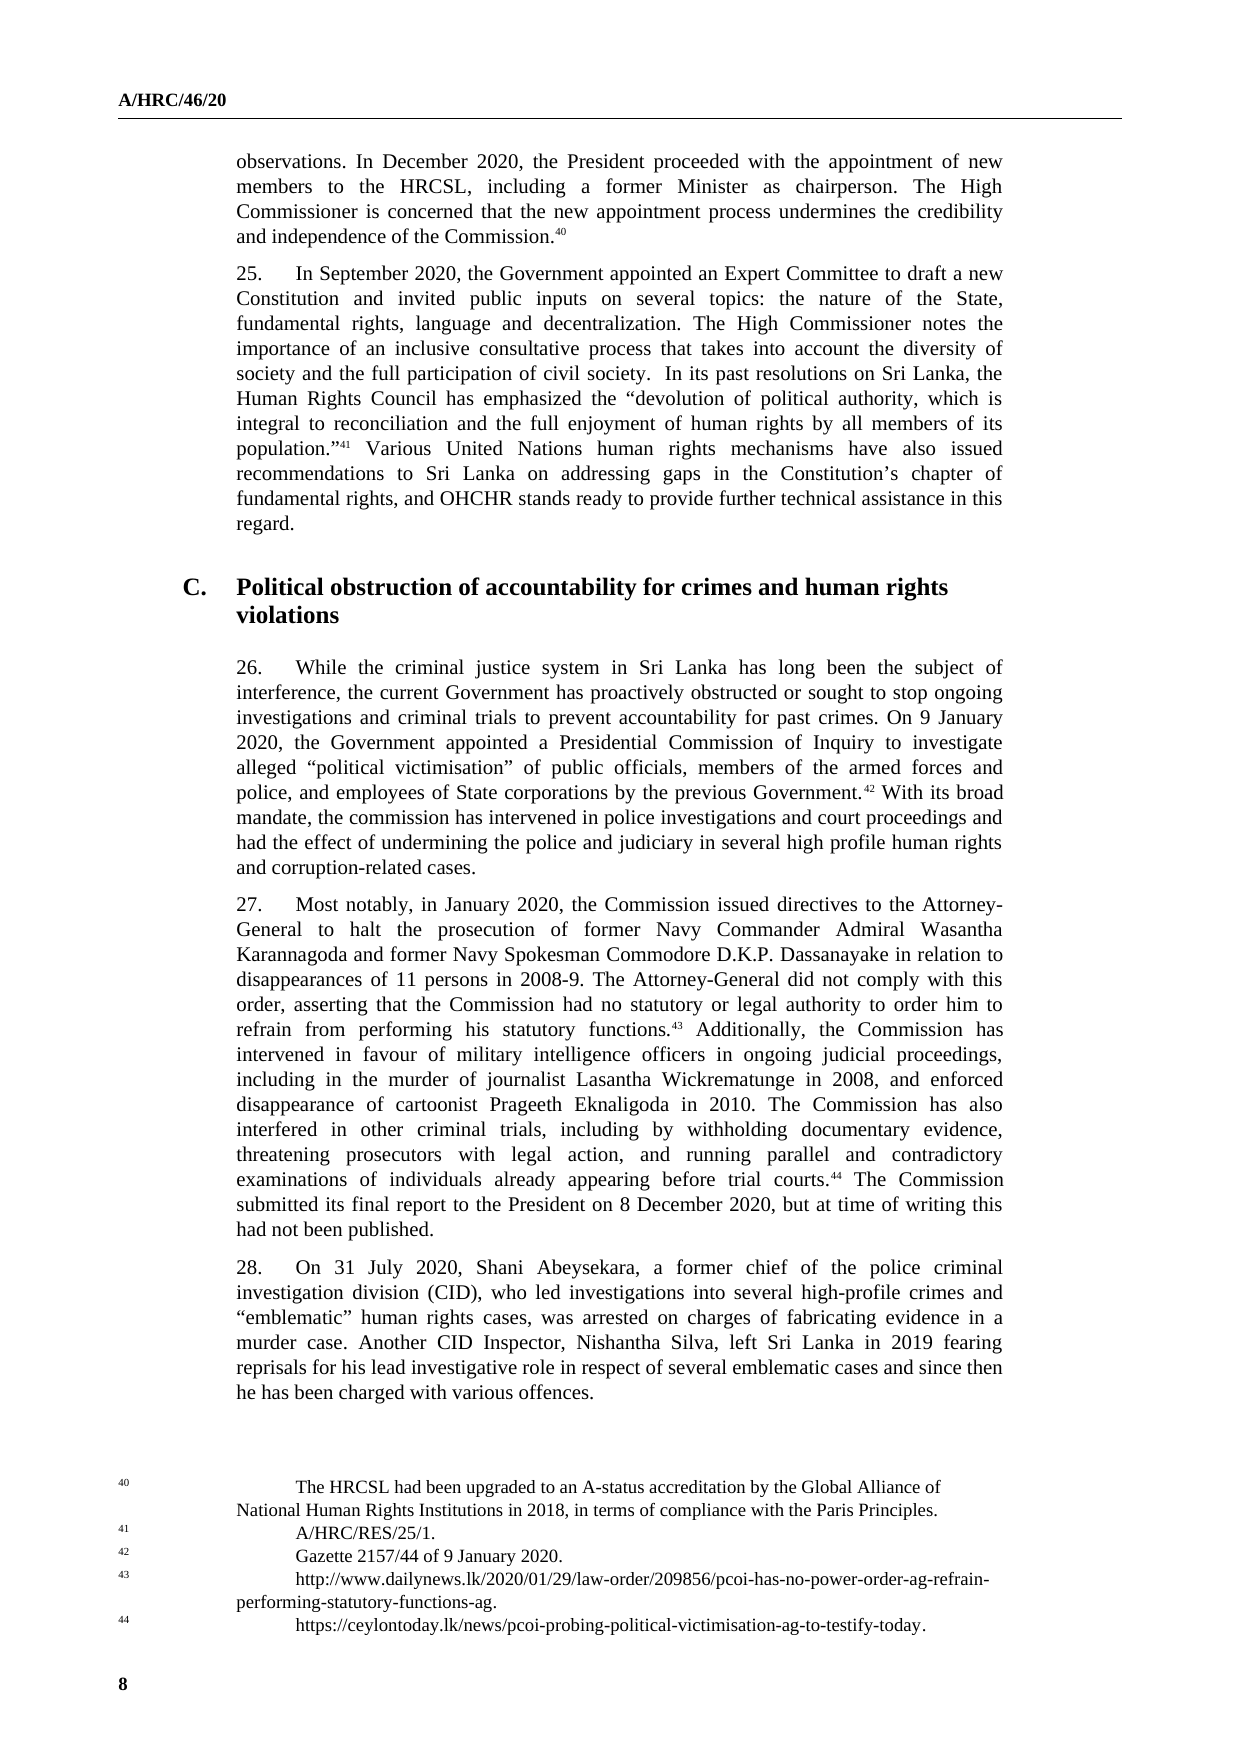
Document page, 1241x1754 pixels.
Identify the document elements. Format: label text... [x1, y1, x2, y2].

text 28. On 31 July 2020, Shani Abeysekara, a former chief of the police criminal investigation division (CID), who led investigations into several high-profile crimes and “emblematic” human rights cases, was arrested on charges of fabricating evidence in a murder case. Another CID Inspector, Nishantha Silva, left Sri Lanka in 2019 fearing reprisals for his lead investigative role in respect of several emblematic cases and since then he has been charged with various offences. [236, 1254, 1004, 1404]
text 26. While the criminal justice system in Sri Lanka has long been the subject of interference, the current Government has proactively obstructed or sought to stop ongoing investigations and criminal trials to prevent accountability for past crimes. On 9 January 2020, the Government appointed a Presidential Commission of Inquiry to investigate alleged “political victimisation” of public officials, members of the armed forces and police, and employees of State corporations by the previous Government. With its broad mandate, the commission has intervened in police investigations and court proceedings and had the effect of undermining the police and judiciary in several high profile human rights and corruption-related cases. [236, 654, 1004, 879]
text 27. Most notably, in January 2020, the Commission issued directives to the Attorney-General to halt the prosecution of former Navy Commander Admiral Wasantha Karannagoda and former Navy Spokesman Commodore D.K.P. Dassanayake in relation to disappearances of 11 persons in 2008-9. The Attorney-General did not comply with this order, asserting that the Commission had no statutory or legal authority to order him to refrain from performing his statutory functions. Additionally, the Commission has intervened in favour of military intelligence officers in ongoing judicial proceedings, including in the murder of journalist Lasantha Wickrematunge in 2008, and enforced disappearance of cartoonist Prageeth Eknaligoda in 2010. The Commission has also interfered in other criminal trials, including by withholding documentary evidence, threatening prosecutors with legal action, and running parallel and contradictory examinations of individuals already appearing before trial courts. The Commission submitted its final report to the President on 8 December 2020, but at time of writing this had not been published. [236, 891, 1004, 1241]
text 25. In September 2020, the Government appointed an Expert Committee to draft a new Constitution and invited public inputs on several topics: the nature of the State, fundamental rights, language and decentralization. The High Commissioner notes the importance of an inclusive consultative process that takes into account the diversity of society and the full participation of civil society. In its past resolutions on Sri Lanka, the Human Rights Council has emphasized the “devolution of political authority, which is integral to reconciliation and the full enjoyment of human rights by all members of its population.” Various United Nations human rights mechanisms have also issued recommendations to Sri Lanka on addressing gaps in the Constitution’s chapter of fundamental rights, and OHCHR stands ready to provide further technical assistance in this regard. [236, 260, 1004, 535]
text C. Political obstruction of accountability for crimes and human rights violations [118, 573, 1004, 629]
text 24. On 22 October 2020, the new Parliament passed the 20th Amendment to the Constitution with a two-thirds majority. The amendment changes the balance of power between the different branches of the Government, vastly expanding the scope of presidential and executive powers and reversing many democratic gains introduced with the 19th Amendment in 2015. The High Commissioner is concerned that the amendment has fundamentally eroded the independence of key commissions and institutions, including the HRCSL, the Election Commission, the National Police Commission and the judiciary in terms of procedure for the selection, appointment and dismissal of senior judges and other high-ranking officials. The amendment abolishes the Constitutional Council of eminent persons, which recommended appointments to the President and re-established the Parliamentary Council, which is composed exclusively of politicians and may only make observations. In December 2020, the President proceeded with the appointment of new members to the HRCSL, including a former Minister as chairperson. The High Commissioner is concerned that the new appointment process undermines the credibility and independence of the Commission. [236, 148, 1004, 248]
